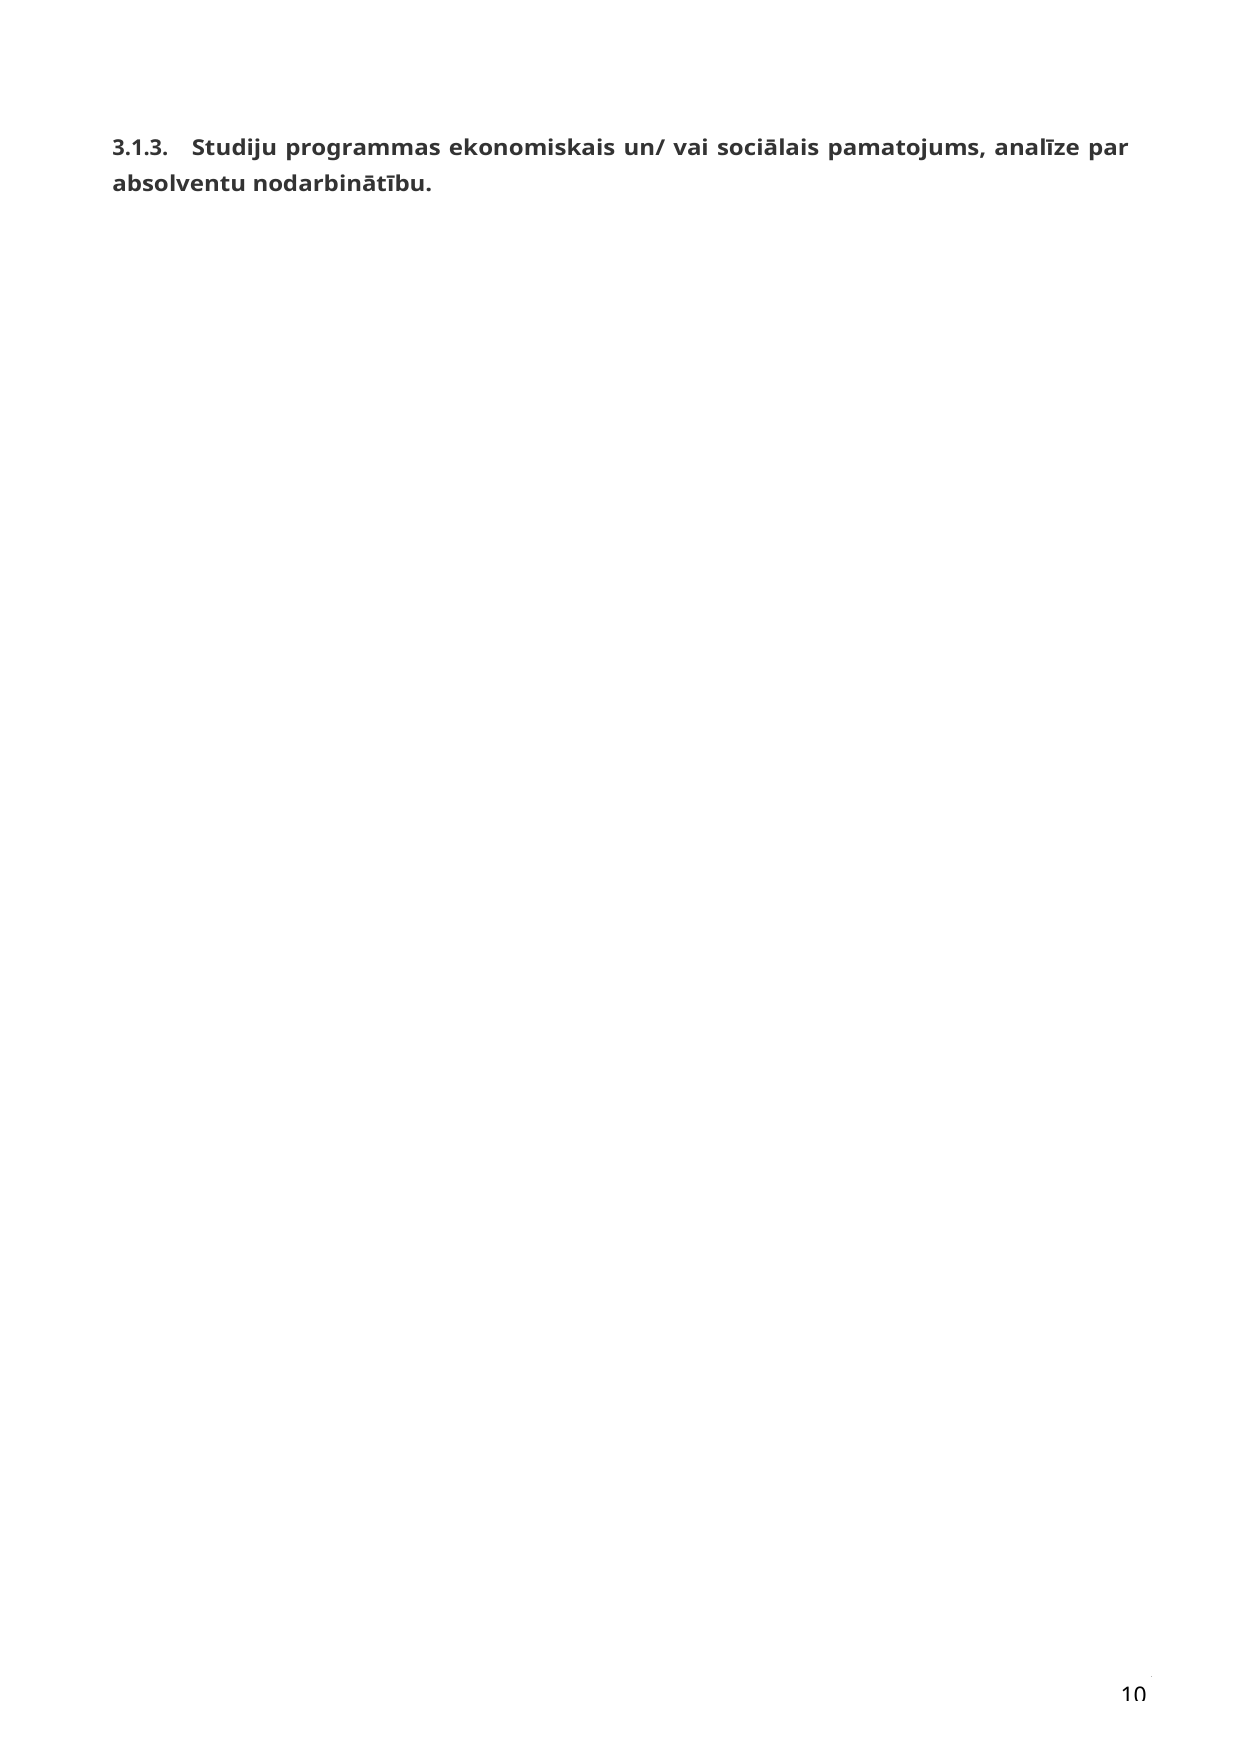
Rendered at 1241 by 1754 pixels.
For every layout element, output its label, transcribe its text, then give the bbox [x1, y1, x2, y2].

subtitle Studiju programmas ekonomiskais un/ vai sociālais pamatojums, analīze par absolventu nodarbinātību. [112, 132, 1129, 198]
